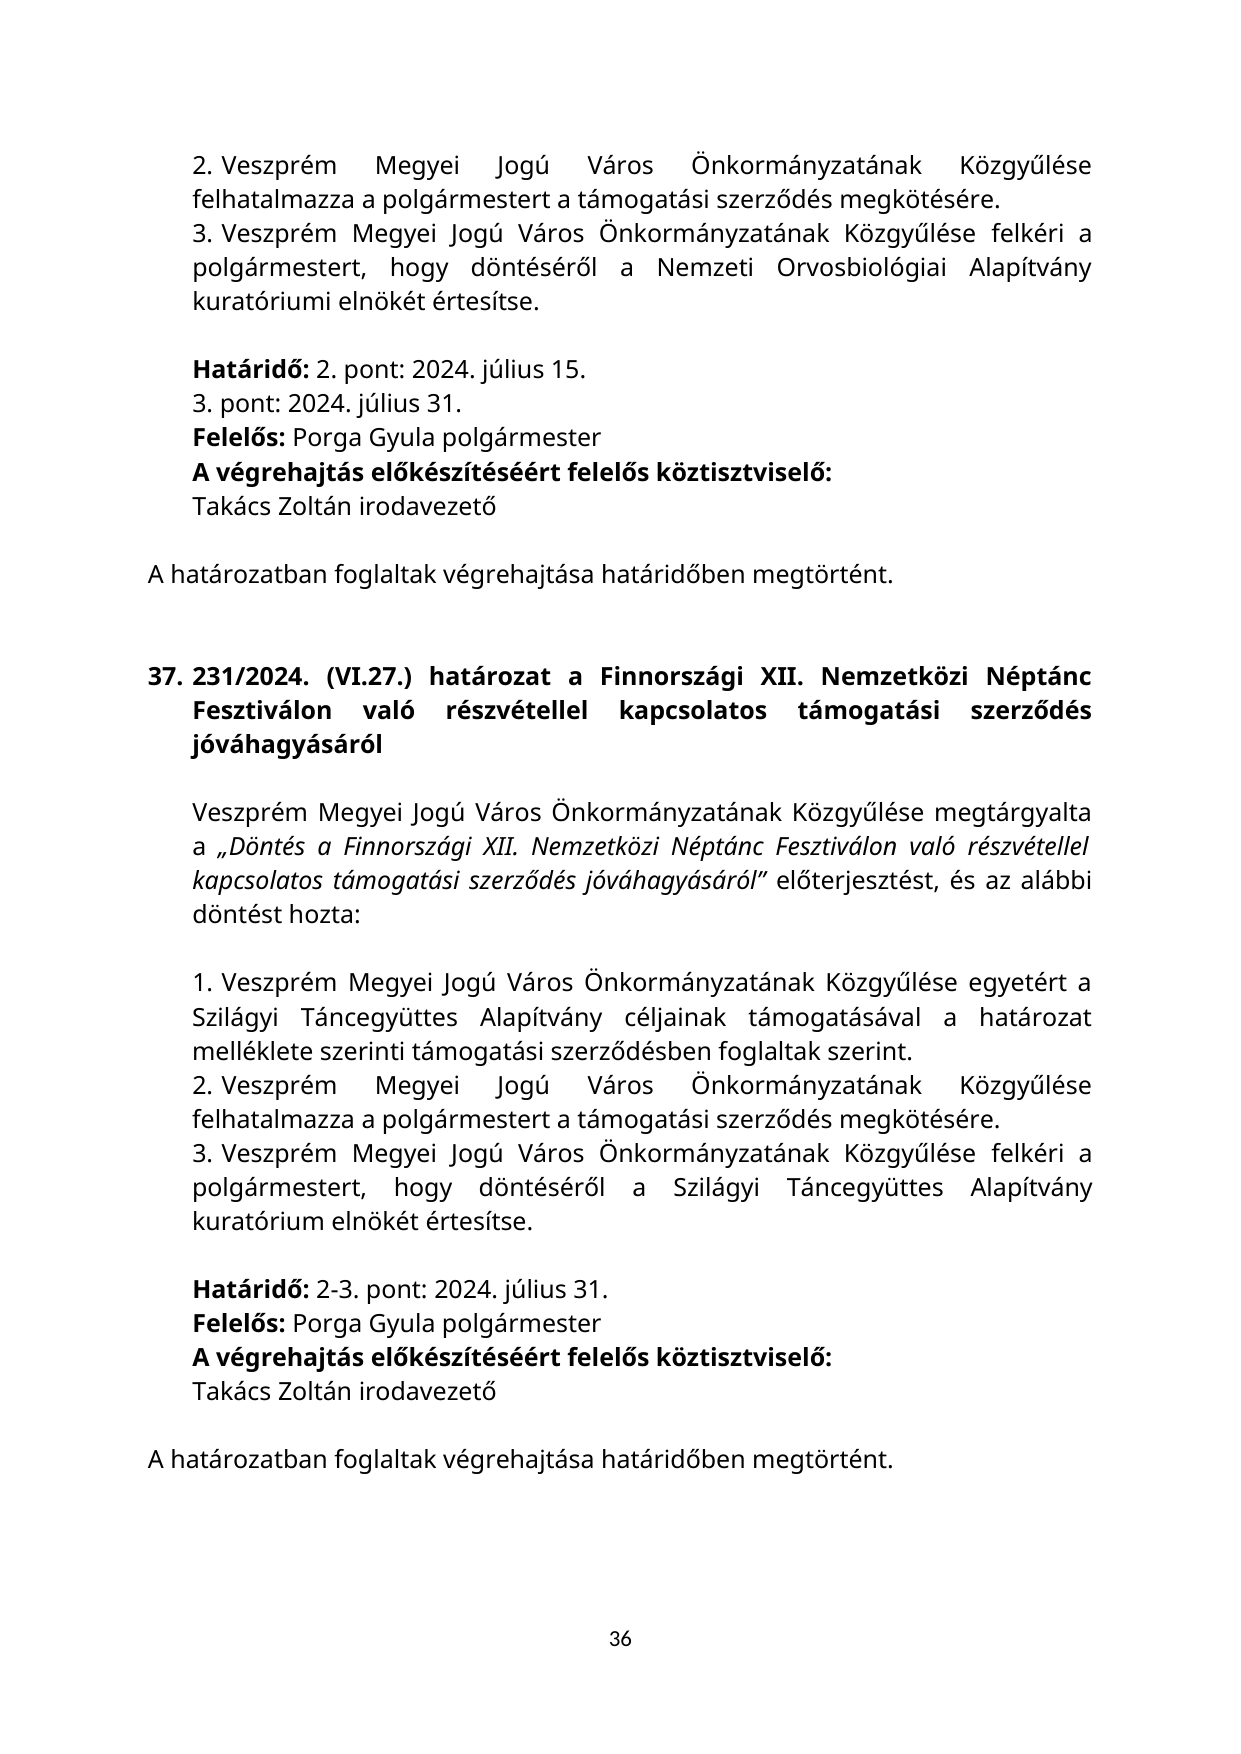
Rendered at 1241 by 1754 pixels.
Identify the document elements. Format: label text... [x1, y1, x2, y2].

text Takács Zoltán irodavezető [192, 488, 1093, 522]
text A végrehajtás előkészítéséért felelős köztisztviselő: [192, 1340, 1093, 1374]
text Határidő: 2. pont: 2024. július 15. [192, 352, 1093, 386]
text Takács Zoltán irodavezető [192, 1374, 1093, 1408]
list Veszprém Megyei Jogú Város Önkormányzatának Közgyűlése felkéri a polgármestert, hogy döntéséről a Nemzeti Orvosbiológiai Alapítvány kuratóriumi elnökét értesítse. [192, 216, 1093, 318]
text A határozatban foglaltak végrehajtása határidőben megtörtént. [148, 1442, 1093, 1476]
text 3. pont: 2024. július 31. [192, 386, 1093, 420]
list Veszprém Megyei Jogú Város Önkormányzatának Közgyűlése felhatalmazza a polgármestert a támogatási szerződés megkötésére. [192, 148, 1093, 216]
list 231/2024. (VI.27.) határozat a Finnországi XII. Nemzetközi Néptánc Fesztiválon való részvétellel kapcsolatos támogatási szerződés jóváhagyásáról [148, 658, 1093, 761]
text Határidő: 2-3. pont: 2024. július 31. [192, 1272, 1093, 1306]
text A végrehajtás előkészítéséért felelős köztisztviselő: [192, 454, 1093, 488]
list Veszprém Megyei Jogú Város Önkormányzatának Közgyűlése felhatalmazza a polgármestert a támogatási szerződés megkötésére. [192, 1067, 1093, 1135]
list Veszprém Megyei Jogú Város Önkormányzatának Közgyűlése egyetért a Szilágyi Táncegyüttes Alapítvány céljainak támogatásával a határozat melléklete szerinti támogatási szerződésben foglaltak szerint. [192, 965, 1093, 1067]
text A határozatban foglaltak végrehajtása határidőben megtörtént. [148, 556, 1093, 590]
list Veszprém Megyei Jogú Város Önkormányzatának Közgyűlése felkéri a polgármestert, hogy döntéséről a Szilágyi Táncegyüttes Alapítvány kuratórium elnökét értesítse. [192, 1135, 1093, 1238]
text Veszprém Megyei Jogú Város Önkormányzatának Közgyűlése megtárgyalta a „Döntés a Finnországi XII. Nemzetközi Néptánc Fesztiválon való részvétellel kapcsolatos támogatási szerződés jóváhagyásáról” előterjesztést, és az alábbi döntést hozta: [192, 795, 1093, 931]
text Felelős: Porga Gyula polgármester [192, 420, 1093, 454]
text Felelős: Porga Gyula polgármester [192, 1306, 1093, 1340]
